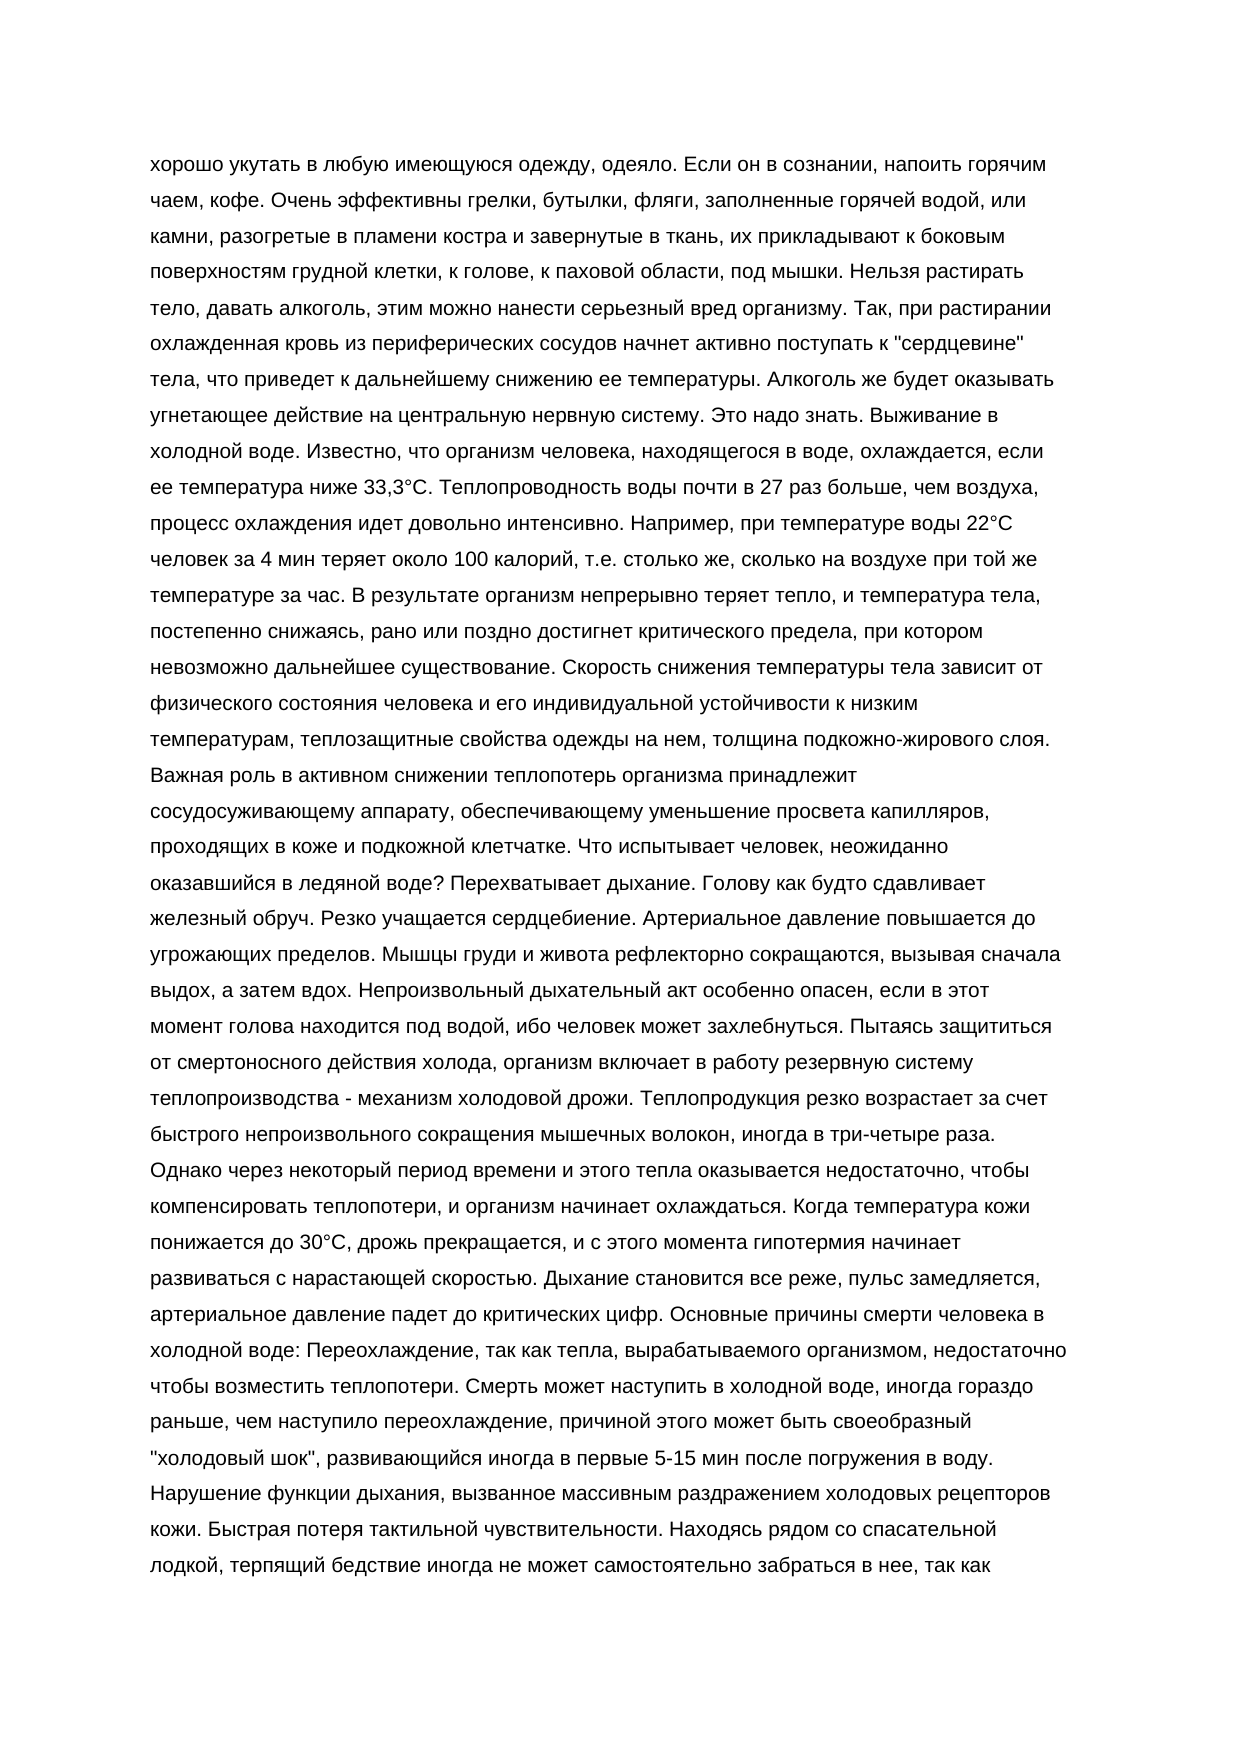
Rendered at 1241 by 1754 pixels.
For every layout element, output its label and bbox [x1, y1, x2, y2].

table_cell [140, 150, 1078, 1577]
